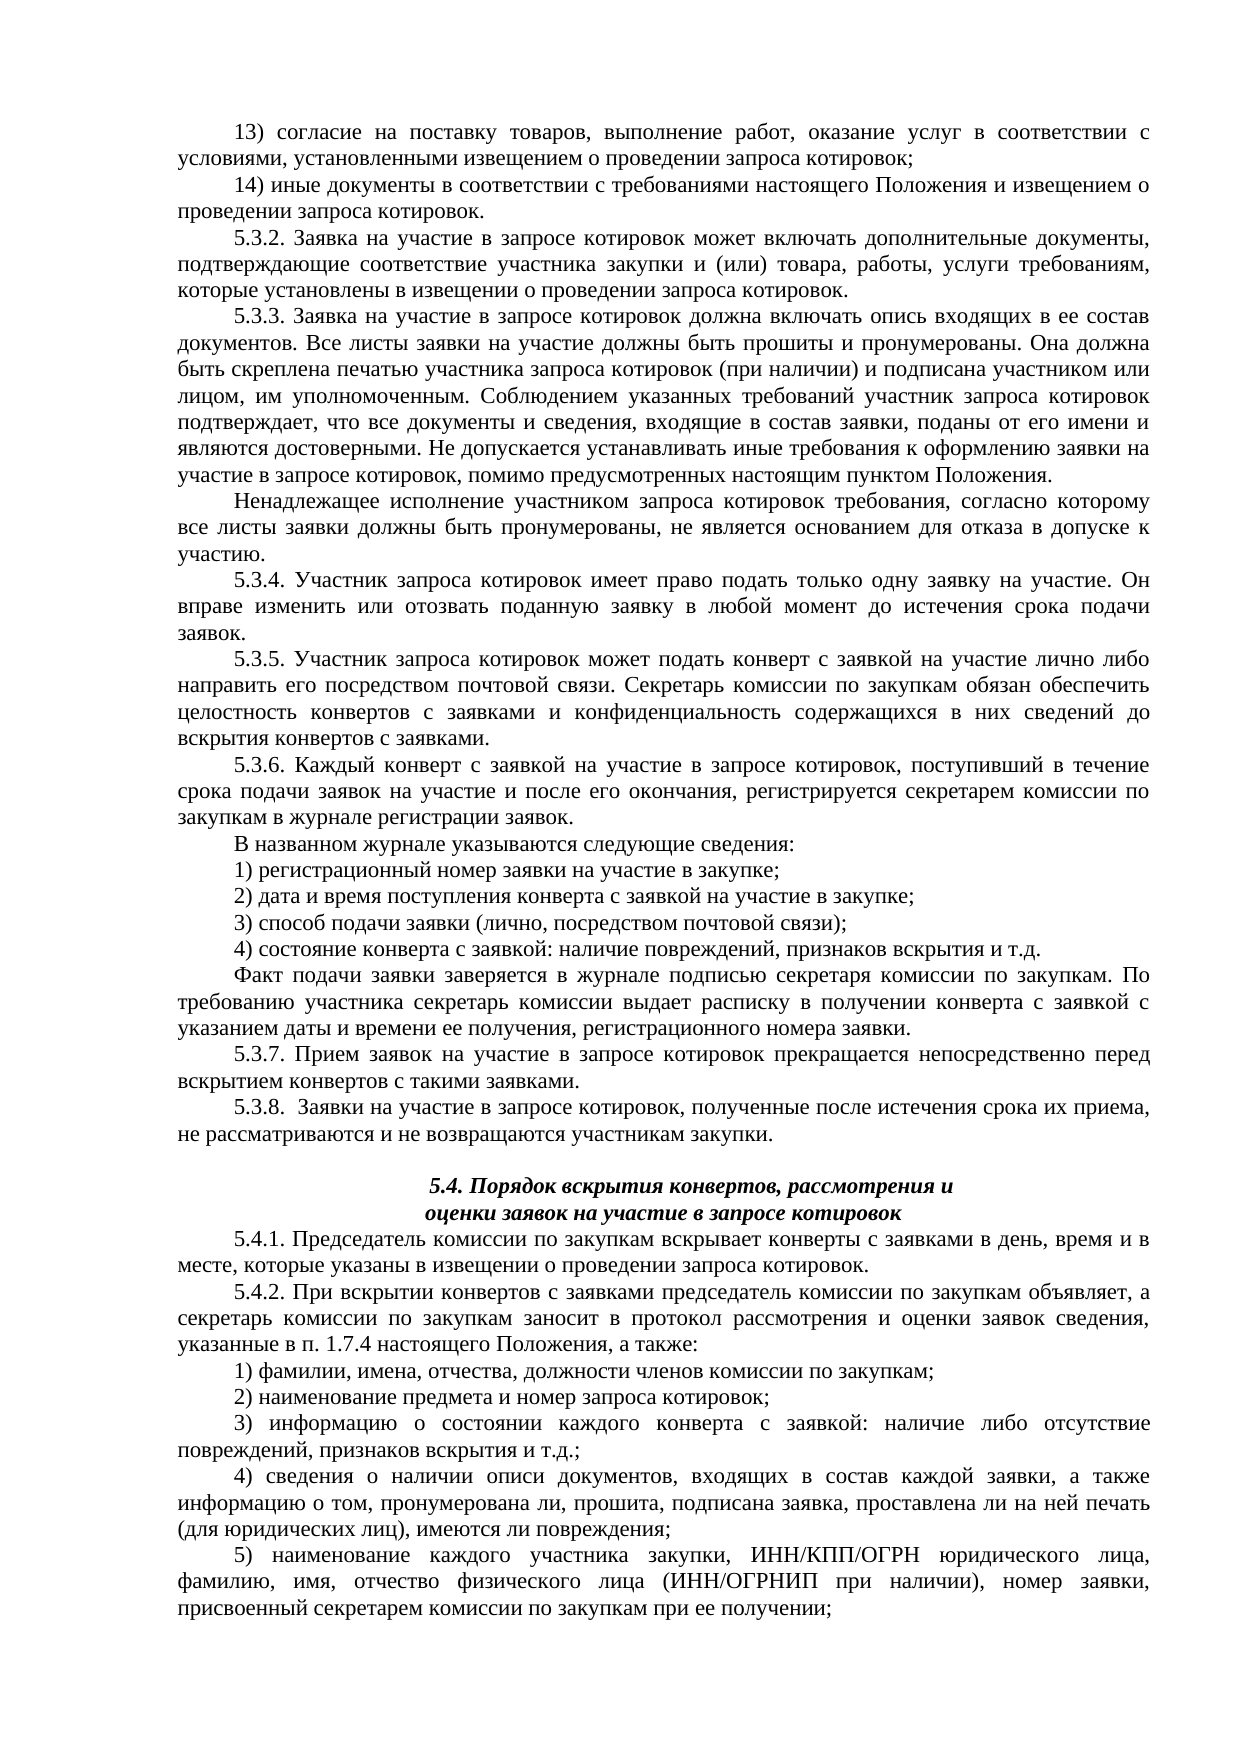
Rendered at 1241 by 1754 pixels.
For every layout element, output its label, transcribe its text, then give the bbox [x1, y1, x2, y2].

text 5.4.2. При вскрытии конвертов с заявками председатель комиссии по закупкам объявляет, а секретарь комиссии по закупкам заносит в протокол рассмотрения и оценки заявок сведения, указанные в п. 1.7.4 настоящего Положения, а также: [177, 1278, 1152, 1357]
text 13) согласие на поставку товаров, выполнение работ, оказание услуг в соответствии с условиями, установленными извещением о проведении запроса котировок; [177, 118, 1152, 171]
text 14) иные документы в соответствии с требованиями настоящего Положения и извещением о проведении запроса котировок. [177, 171, 1152, 223]
text 5.3.7. Прием заявок на участие в запросе котировок прекращается непосредственно перед вскрытием конвертов с такими заявками. [177, 1041, 1152, 1093]
text 5.3.3. Заявка на участие в запросе котировок должна включать опись входящих в ее состав документов. Все листы заявки на участие должны быть прошиты и пронумерованы. Она должна быть скреплена печатью участника запроса котировок (при наличии) и подписана участником или лицом, им уполномоченным. Соблюдением указанных требований участник запроса котировок подтверждает, что все документы и сведения, входящие в состав заявки, поданы от его имени и являются достоверными. Не допускается устанавливать иные требования к оформлению заявки на участие в запросе котировок, помимо предусмотренных настоящим пунктом Положения. [177, 303, 1152, 487]
text В названном журнале указываются следующие сведения: [177, 830, 1152, 856]
text 3) информацию о состоянии каждого конверта с заявкой: наличие либо отсутствие повреждений, признаков вскрытия и т.д.; [177, 1409, 1152, 1462]
text 4) состояние конверта с заявкой: наличие повреждений, признаков вскрытия и т.д. [177, 935, 1152, 961]
text 5.4.1. Председатель комиссии по закупкам вскрывает конверты с заявками в день, время и в месте, которые указаны в извещении о проведении запроса котировок. [177, 1225, 1152, 1278]
text 5.3.8. Заявки на участие в запросе котировок, полученные после истечения срока их приема, не рассматриваются и не возвращаются участникам закупки. [177, 1093, 1152, 1146]
text 5.3.4. Участник запроса котировок имеет право подать только одну заявку на участие. Он вправе изменить или отозвать поданную заявку в любой момент до истечения срока подачи заявок. [177, 566, 1152, 645]
text 4) сведения о наличии описи документов, входящих в состав каждой заявки, а также информацию о том, пронумерована ли, прошита, подписана заявка, проставлена ли на ней печать (для юридических лиц), имеются ли повреждения; [177, 1462, 1152, 1541]
text Ненадлежащее исполнение участником запроса котировок требования, согласно которому все листы заявки должны быть пронумерованы, не является основанием для отказа в допуске к участию. [177, 487, 1152, 566]
text 5.3.5. Участник запроса котировок может подать конверт с заявкой на участие лично либо направить его посредством почтовой связи. Секретарь комиссии по закупкам обязан обеспечить целостность конвертов с заявками и конфиденциальность содержащихся в них сведений до вскрытия конвертов с заявками. [177, 645, 1152, 751]
text 5.4. Порядок вскрытия конвертов, рассмотрения и [177, 1172, 1152, 1199]
text 1) регистрационный номер заявки на участие в закупке; [177, 856, 1152, 882]
text 2) наименование предмета и номер запроса котировок; [177, 1383, 1152, 1409]
text Факт подачи заявки заверяется в журнале подписью секретаря комиссии по закупкам. По требованию участника секретарь комиссии выдает расписку в получении конверта с заявкой с указанием даты и времени ее получения, регистрационного номера заявки. [177, 961, 1152, 1041]
text 5.3.2. Заявка на участие в запросе котировок может включать дополнительные документы, подтверждающие соответствие участника закупки и (или) товара, работы, услуги требованиям, которые установлены в извещении о проведении запроса котировок. [177, 223, 1152, 303]
text оценки заявок на участие в запросе котировок [177, 1199, 1152, 1225]
text 5) наименование каждого участника закупки, ИНН/КПП/ОГРН юридического лица, фамилию, имя, отчество физического лица (ИНН/ОГРНИП при наличии), номер заявки, присвоенный секретарем комиссии по закупкам при ее получении; [177, 1541, 1152, 1620]
text 3) способ подачи заявки (лично, посредством почтовой связи); [177, 909, 1152, 935]
text 2) дата и время поступления конверта с заявкой на участие в закупке; [177, 882, 1152, 909]
text 5.3.6. Каждый конверт с заявкой на участие в запросе котировок, поступивший в течение срока подачи заявок на участие и после его окончания, регистрируется секретарем комиссии по закупкам в журнале регистрации заявок. [177, 751, 1152, 830]
text 1) фамилии, имена, отчества, должности членов комиссии по закупкам; [177, 1357, 1152, 1383]
